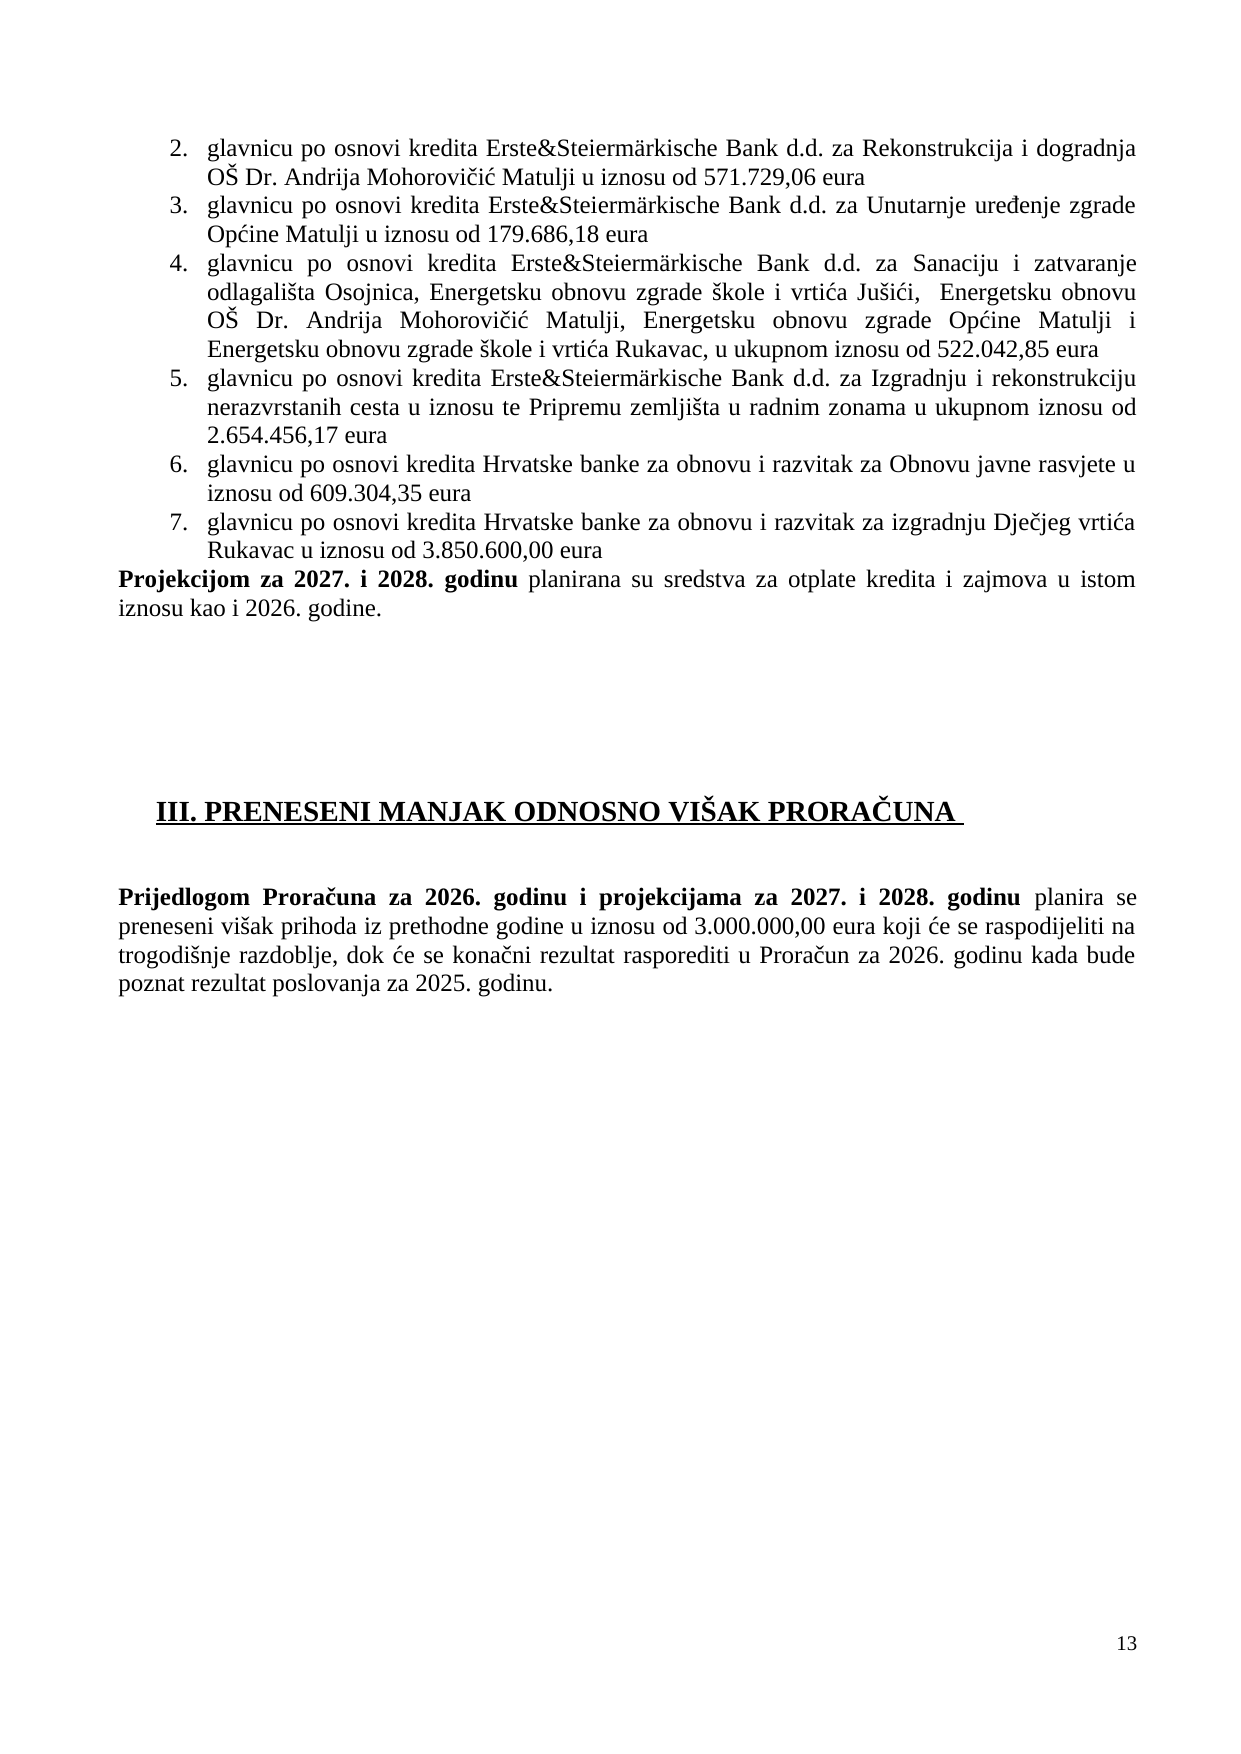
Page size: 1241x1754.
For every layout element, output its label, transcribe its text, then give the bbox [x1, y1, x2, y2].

text Projekcijom za 2027. i 2028. godinu planirana su sredstva za otplate kredita i zajmova u istom iznosu kao i 2026. godine. [118, 564, 1137, 622]
list glavnicu po osnovi kredita Hrvatske banke za obnovu i razvitak za Obnovu javne rasvjete u iznosu od 609.304,35 eura [169, 449, 1137, 507]
list glavnicu po osnovi kredita Erste&Steiermärkische Bank d.d. za Rekonstrukcija i dogradnja OŠ Dr. Andrija Mohorovičić Matulji u iznosu od 571.729,06 eura [169, 133, 1137, 190]
list III. PRENESENI MANJAK ODNOSNO VIŠAK PRORAČUNA [156, 794, 1137, 828]
list glavnicu po osnovi kredita Erste&Steiermärkische Bank d.d. za Izgradnju i rekonstrukciju nerazvrstanih cesta u iznosu te Pripremu zemljišta u radnim zonama u ukupnom iznosu od 2.654.456,17 eura [169, 363, 1137, 449]
text Prijedlogom Proračuna za 2026. godinu i projekcijama za 2027. i 2028. godinu planira se preneseni višak prihoda iz prethodne godine u iznosu od 3.000.000,00 eura koji će se raspodijeliti na trogodišnje razdoblje, dok će se konačni rezultat rasporediti u Proračun za 2026. godinu kada bude poznat rezultat poslovanja za 2025. godinu. [118, 882, 1137, 997]
list glavnicu po osnovi kredita Hrvatske banke za obnovu i razvitak za izgradnju Dječjeg vrtića Rukavac u iznosu od 3.850.600,00 eura [169, 507, 1137, 564]
list glavnicu po osnovi kredita Erste&Steiermärkische Bank d.d. za Sanaciju i zatvaranje odlagališta Osojnica, Energetsku obnovu zgrade škole i vrtića Jušići, Energetsku obnovu OŠ Dr. Andrija Mohorovičić Matulji, Energetsku obnovu zgrade Općine Matulji i Energetsku obnovu zgrade škole i vrtića Rukavac, u ukupnom iznosu od 522.042,85 eura [169, 248, 1137, 363]
list glavnicu po osnovi kredita Erste&Steiermärkische Bank d.d. za Unutarnje uređenje zgrade Općine Matulji u iznosu od 179.686,18 eura [169, 190, 1137, 248]
